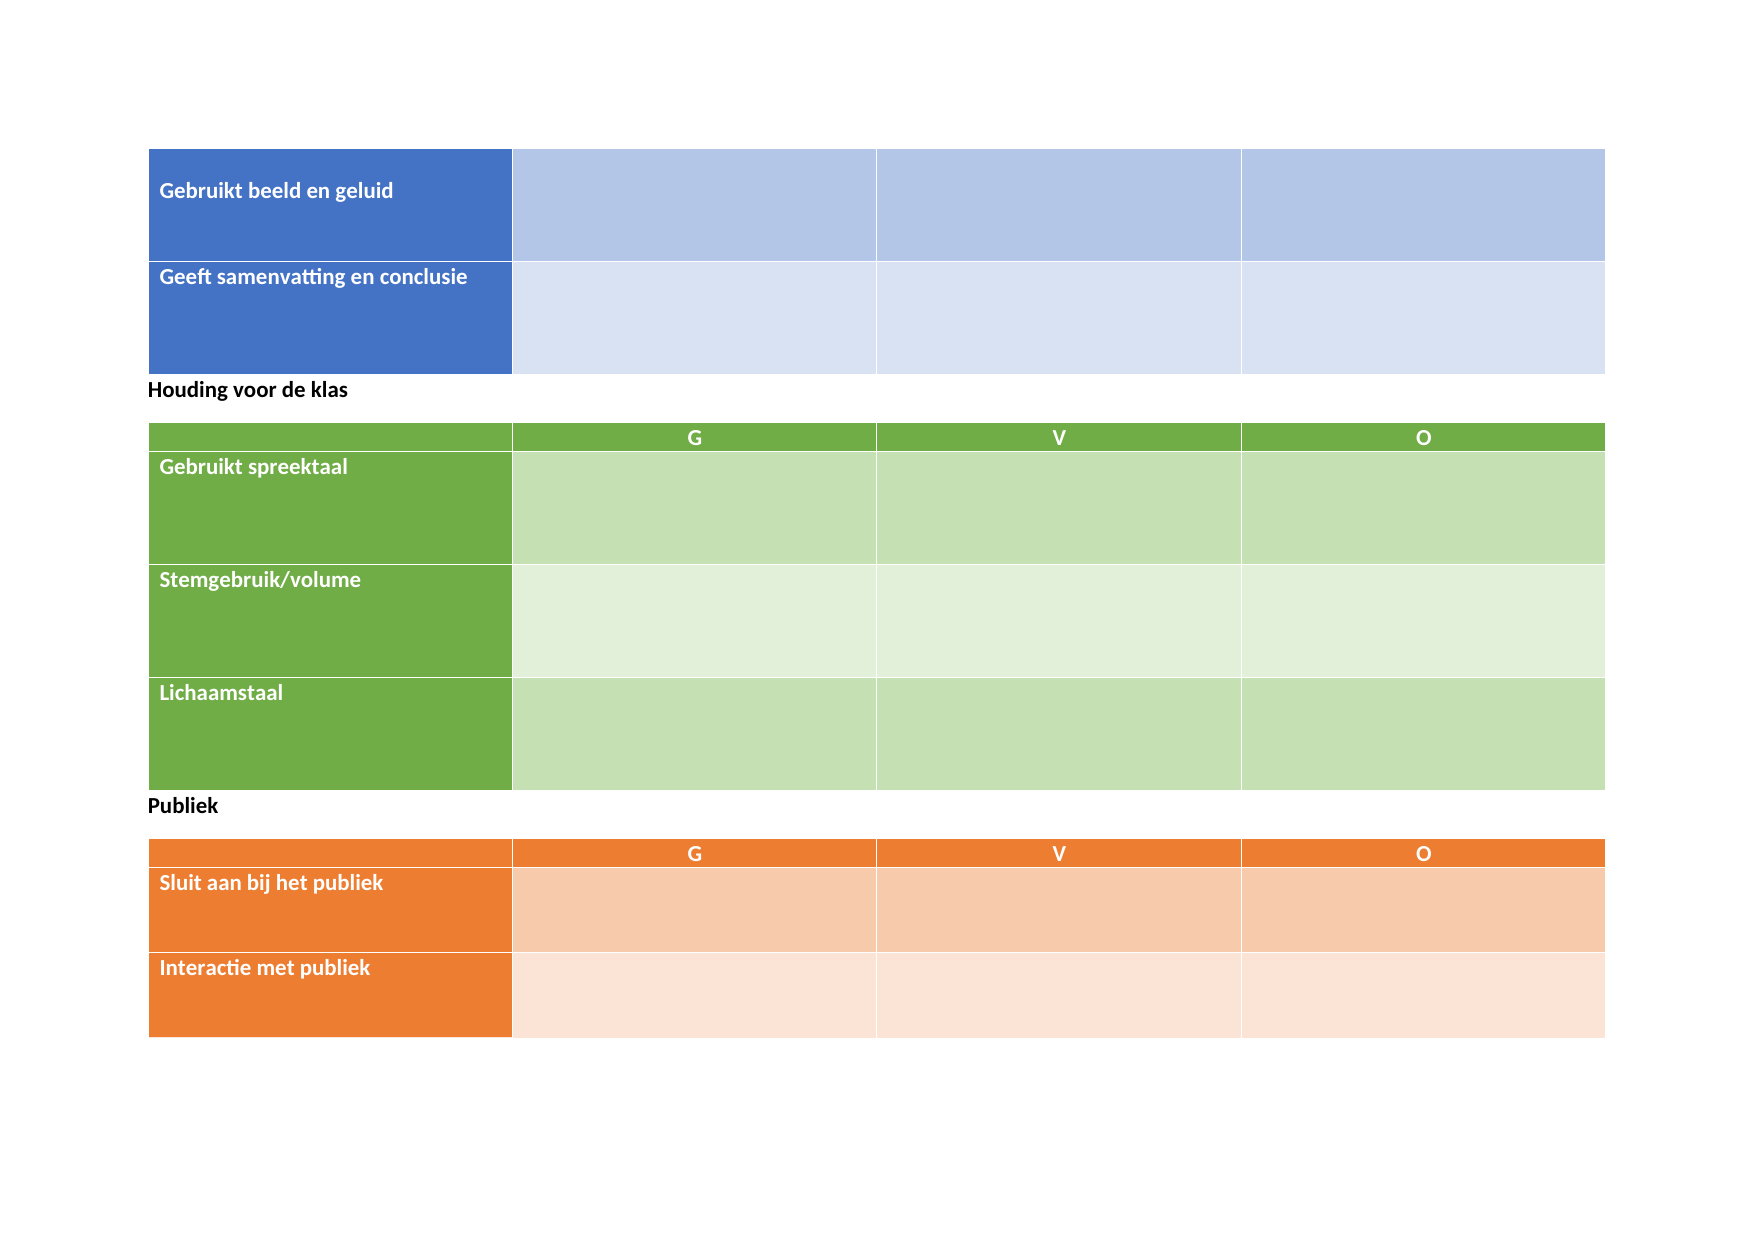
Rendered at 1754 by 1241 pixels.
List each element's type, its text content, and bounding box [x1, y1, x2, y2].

table_header G [513, 839, 876, 867]
table_cell [877, 149, 1241, 261]
table_cell [877, 452, 1241, 564]
table_header [149, 423, 512, 451]
table_cell [513, 868, 876, 952]
table_cell [877, 868, 1241, 952]
table_header O [1242, 839, 1605, 867]
table_header G [513, 423, 876, 451]
table_cell Sluit aan bij het publiek [149, 868, 512, 952]
table_cell [877, 262, 1241, 374]
table_cell Stemgebruik/volume [149, 565, 512, 677]
table_cell [513, 565, 876, 677]
table_cell [1242, 953, 1605, 1037]
table_header [149, 839, 512, 867]
table_cell [513, 953, 876, 1037]
table_cell [877, 565, 1241, 677]
table_cell [1242, 565, 1605, 677]
table_cell [1242, 262, 1605, 374]
table_cell Gebruikt spreektaal [149, 452, 512, 564]
table_cell Gebruikt beeld en geluid [149, 149, 512, 261]
table_cell [877, 678, 1241, 790]
table_cell [1242, 868, 1605, 952]
table_cell [513, 678, 876, 790]
table_cell [513, 452, 876, 564]
table_cell Interactie met publiek [149, 953, 512, 1037]
table_cell [1242, 149, 1605, 261]
table_header V [877, 839, 1241, 867]
table_cell [513, 149, 876, 261]
table_header V [877, 423, 1241, 451]
table_cell [1242, 678, 1605, 790]
table_cell [513, 262, 876, 374]
table_cell Lichaamstaal [149, 678, 512, 790]
table_header O [1242, 423, 1605, 451]
text Houding voor de klas [148, 375, 1606, 403]
text Publiek [148, 791, 1606, 819]
table_cell [877, 953, 1241, 1037]
table_cell Geeft samenvatting en conclusie [149, 262, 512, 374]
table_cell [1242, 452, 1605, 564]
